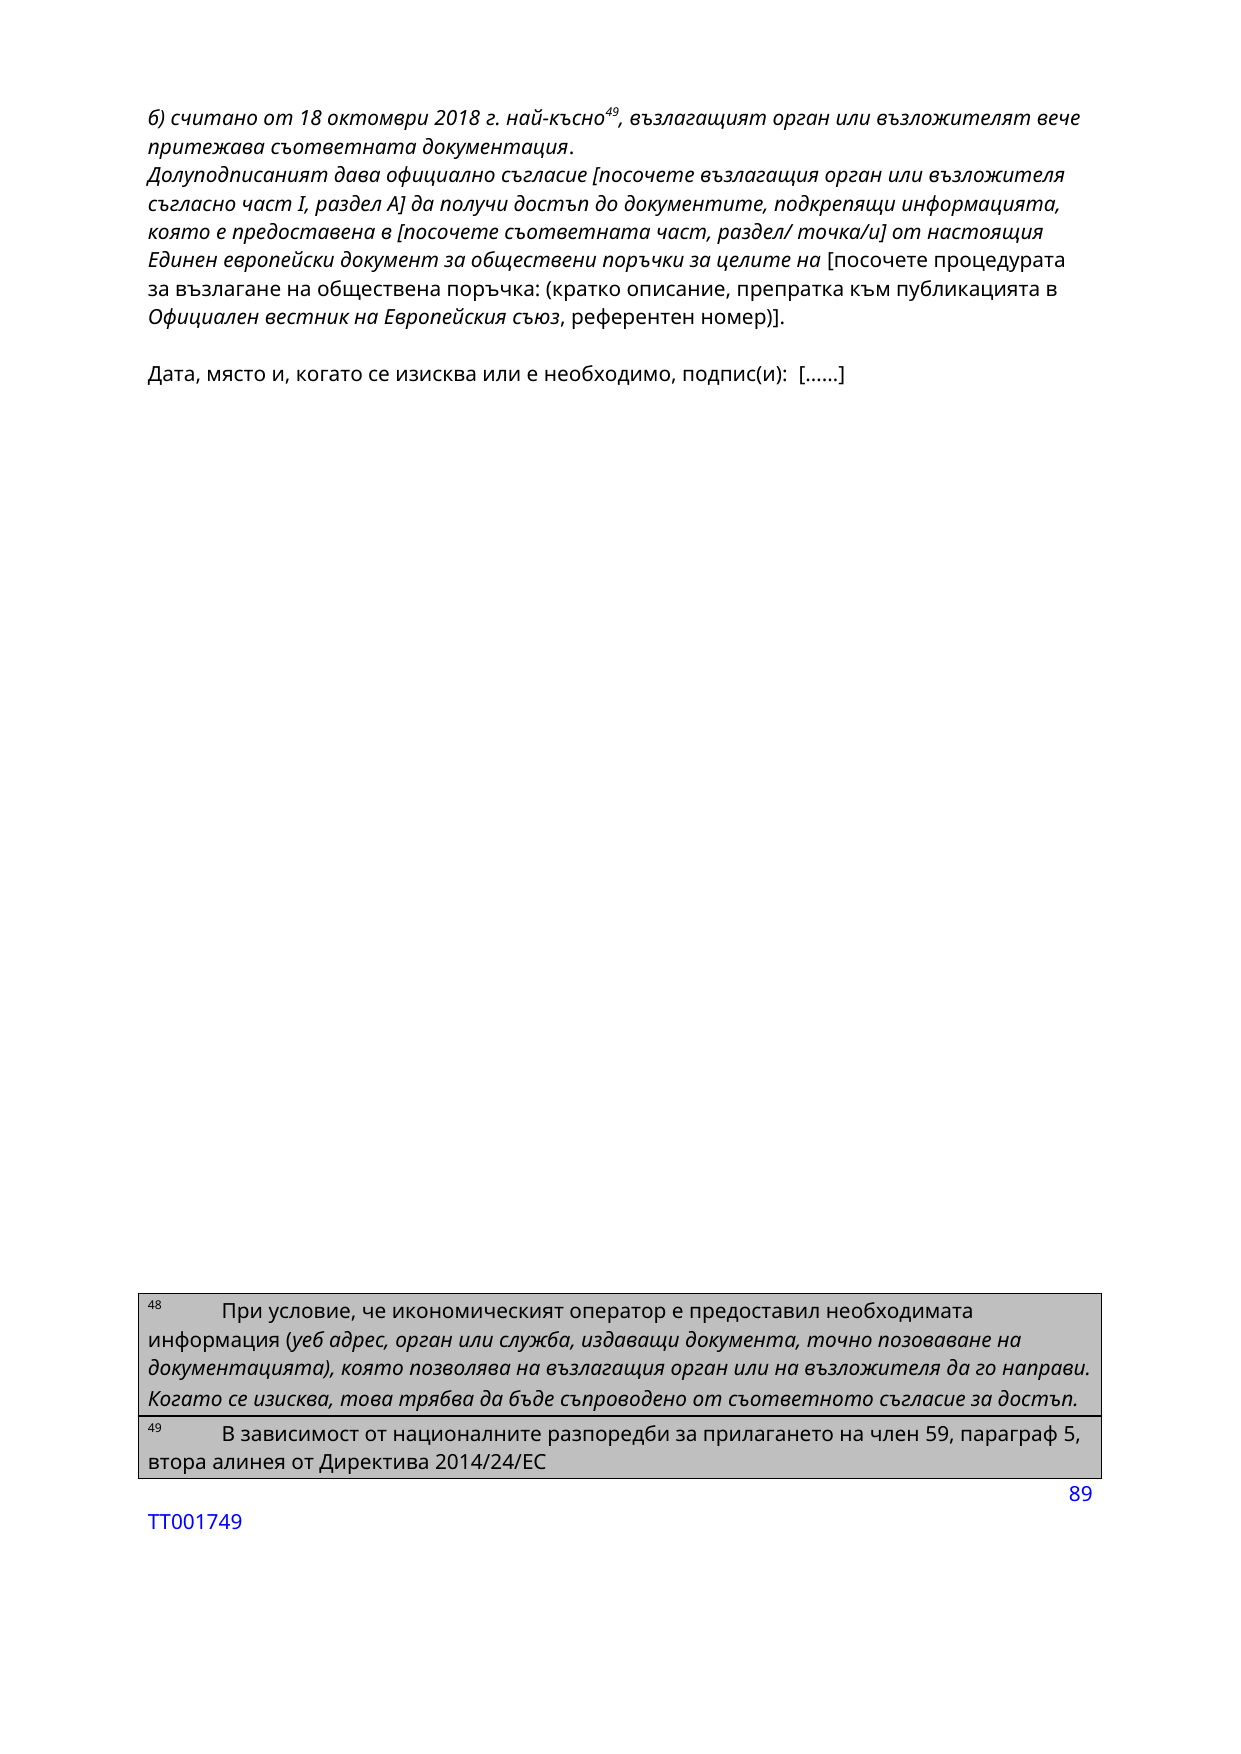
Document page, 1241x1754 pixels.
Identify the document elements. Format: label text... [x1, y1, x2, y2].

text б) считано от 18 октомври 2018 г. най-късно, възлагащият орган или възложителят вече притежава съответната документация. [148, 103, 1092, 160]
text Долуподписаният дава официално съгласие [посочете възлагащия орган или възложителя съгласно част I, раздел A] да получи достъп до документите, подкрепящи информацията, която е предоставена в [посочете съответната част, раздел/ точка/и] от настоящия Единен европейски документ за обществени поръчки за целите на [посочете процедурата за възлагане на обществена поръчка: (кратко описание, препратка към публикацията в Официален вестник на Европейския съюз, референтен номер)]. [148, 160, 1092, 331]
text Дата, място и, когато се изисква или е необходимо, подпис(и): [……] [148, 359, 1092, 388]
